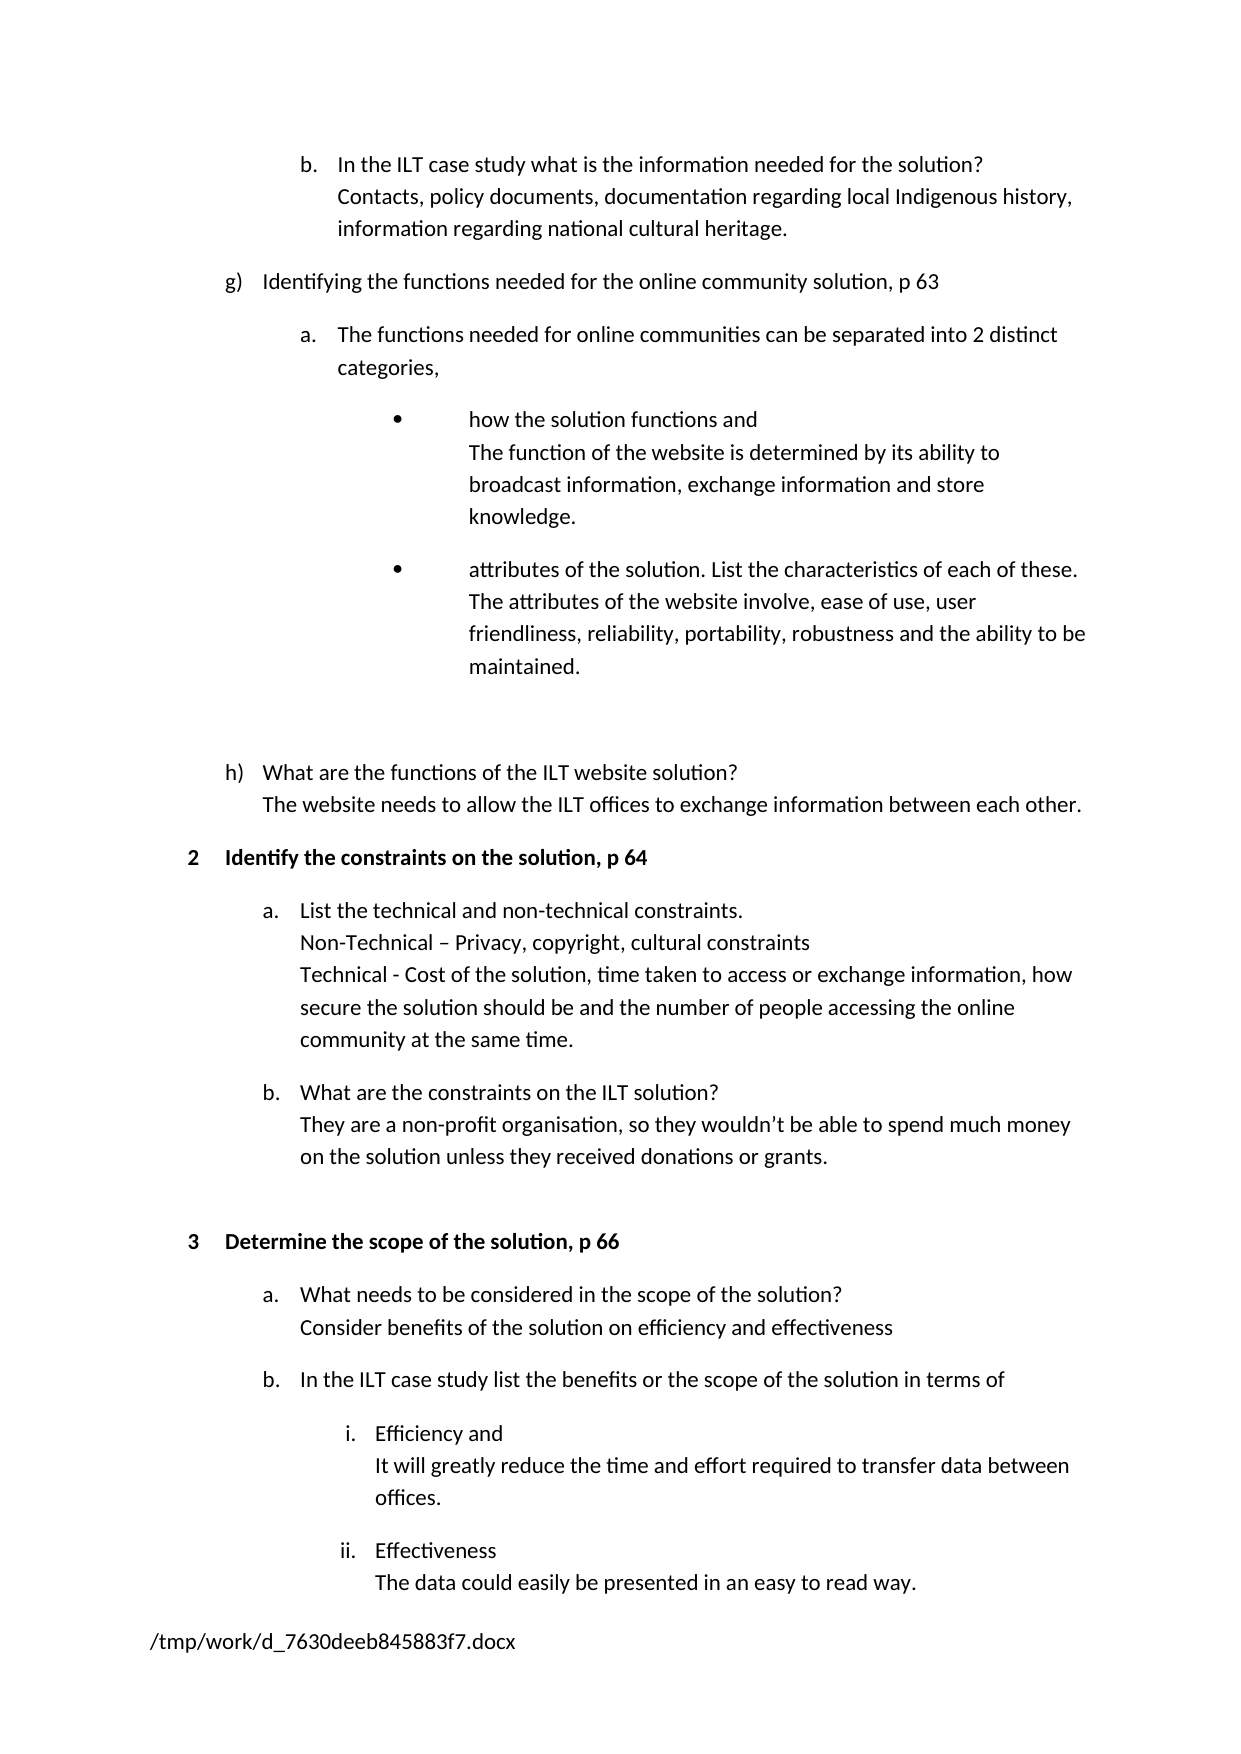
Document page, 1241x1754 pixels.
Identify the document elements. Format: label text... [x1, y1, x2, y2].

list Effectiveness The data could easily be presented in an easy to read way. [356, 1536, 1090, 1596]
list Identifying the functions needed for the online community solution, p 63 [225, 267, 1090, 295]
list In the ILT case study list the benefits or the scope of the solution in terms of [262, 1366, 1090, 1394]
list What needs to be considered in the scope of the solution? Consider benefits of the solution on efficiency and effectiveness [262, 1280, 1090, 1341]
list What are the constraints on the ILT solution? They are a non-profit organisation, so they wouldn’t be able to spend much money on the solution unless they received donations or grants. [262, 1078, 1090, 1202]
list attributes of the solution. List the characteristics of each of these. The attributes of the website involve, ease of use, user friendliness, reliability, portability, robustness and the ability to be maintained. [394, 555, 1090, 680]
list how the solution functions and The function of the website is determined by its ability to broadcast information, exchange information and store knowledge. [394, 406, 1090, 530]
list In the ILT case study what is the information needed for the solution? Contacts, policy documents, documentation regarding local Indigenous history, information regarding national cultural heritage. [300, 150, 1090, 242]
list Identify the constraints on the solution, p 64 [187, 843, 1090, 871]
list Efficiency and It will greatly reduce the time and effort required to transfer data between offices. [356, 1419, 1090, 1511]
list The functions needed for online communities can be separated into 2 distinct categories, [300, 320, 1090, 381]
list List the technical and non-technical constraints. Non-Technical – Privacy, copyright, cultural constraints Technical - Cost of the solution, time taken to access or exchange information, how secure the solution should be and the number of people accessing the online community at the same time. [262, 896, 1090, 1053]
list Determine the scope of the solution, p 66 [187, 1227, 1090, 1255]
list What are the functions of the ILT website solution? The website needs to allow the ILT offices to exchange information between each other. [225, 758, 1090, 818]
